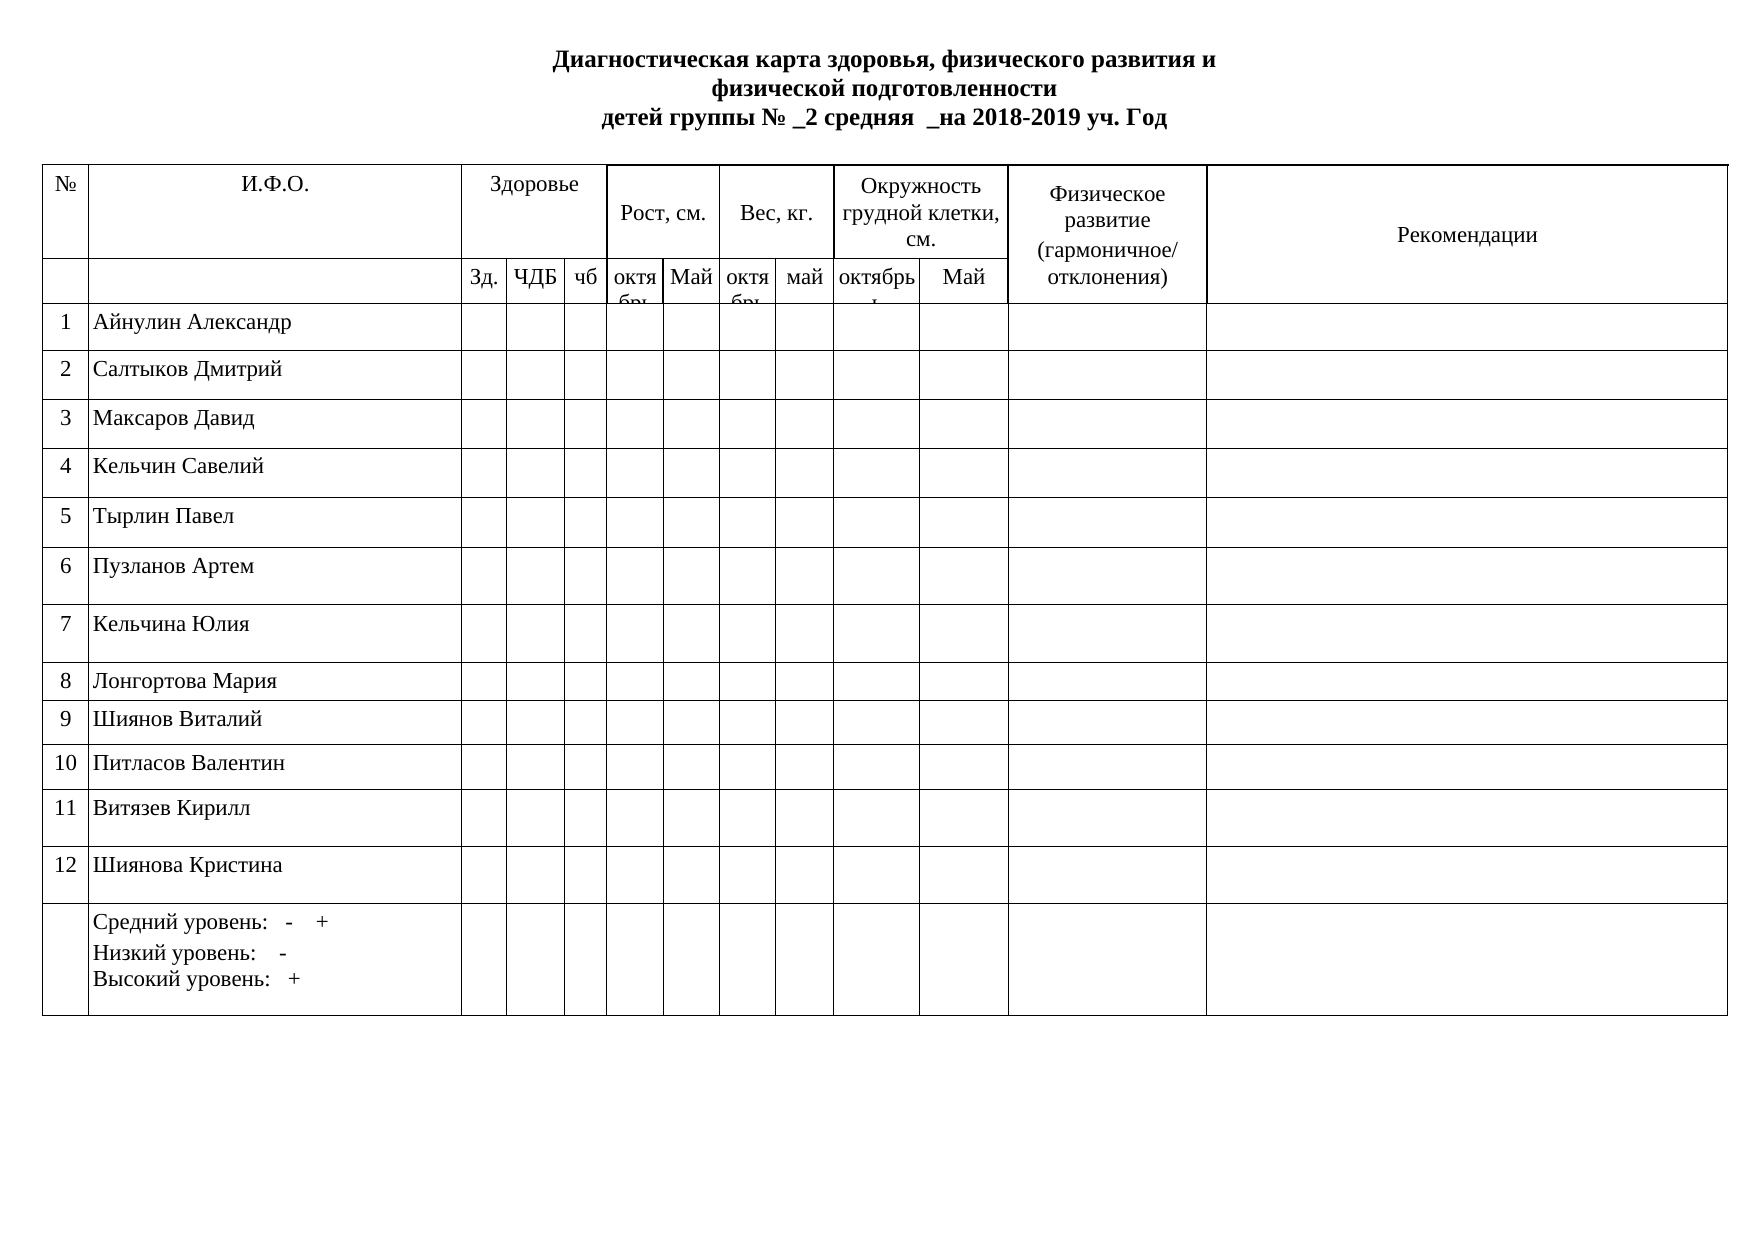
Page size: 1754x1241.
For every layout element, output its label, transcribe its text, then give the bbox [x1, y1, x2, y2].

table_cell [607, 449, 663, 497]
table_header Здоровье [462, 165, 606, 258]
table_cell [776, 904, 833, 1014]
table_cell 7 [43, 605, 88, 662]
table_cell [1207, 847, 1727, 903]
table_cell [462, 745, 506, 789]
table_cell [565, 904, 606, 1014]
table_cell Кельчин Савелий [89, 449, 461, 497]
table_cell [607, 400, 663, 447]
table_cell [462, 400, 506, 447]
table_cell 11 [43, 790, 88, 846]
table_cell [1009, 790, 1206, 846]
table_cell [89, 259, 461, 303]
table_cell [607, 548, 663, 604]
table_cell [1207, 904, 1727, 1014]
table_cell [1009, 605, 1206, 662]
table_cell [1207, 701, 1727, 744]
table_cell [507, 904, 564, 1014]
table_cell [1207, 663, 1727, 700]
table_cell [920, 498, 1008, 547]
table_cell [664, 548, 719, 604]
table_cell [664, 904, 719, 1014]
table_cell [720, 701, 775, 744]
table_cell Айнулин Александр [89, 304, 461, 349]
table_cell [462, 790, 506, 846]
table_cell [920, 847, 1008, 903]
table_cell [1207, 400, 1727, 447]
table_cell [664, 663, 719, 700]
table_cell [664, 745, 719, 789]
table_cell Витязев Кирилл [89, 790, 461, 846]
table_cell [834, 847, 919, 903]
table_header Рост, см. [608, 166, 719, 258]
table_cell Пузланов Артем [89, 548, 461, 604]
table_cell [607, 745, 663, 789]
table_cell 10 [43, 745, 88, 789]
table_cell [920, 400, 1008, 447]
table_cell Тырлин Павел [89, 498, 461, 547]
table_cell [607, 498, 663, 547]
table_cell [565, 847, 606, 903]
table_cell [664, 498, 719, 547]
table_cell 4 [43, 449, 88, 497]
table_cell [834, 663, 919, 700]
table_cell Максаров Давид [89, 400, 461, 447]
table_cell [720, 498, 775, 547]
table_cell [507, 304, 564, 349]
table_cell [1009, 449, 1206, 497]
table_header И.Ф.О. [89, 165, 461, 258]
table_cell [720, 351, 775, 399]
table_cell 2 [43, 351, 88, 399]
table_cell [607, 304, 663, 349]
table_cell [462, 351, 506, 399]
table_cell [1207, 745, 1727, 789]
table_header № [43, 165, 88, 258]
table_cell [720, 304, 775, 349]
table_cell [565, 304, 606, 349]
table_cell [920, 904, 1008, 1014]
table_header Вес, кг. [720, 166, 833, 258]
text Диагностическая карта здоровья, физического развития и [29, 44, 1739, 73]
table_cell [776, 790, 833, 846]
table_cell [565, 548, 606, 604]
table_cell [664, 605, 719, 662]
table_cell [834, 745, 919, 789]
table_cell [920, 701, 1008, 744]
table_cell Средний уровень: - + Низкий уровень: - Высокий уровень: + [89, 904, 461, 1014]
table_cell [920, 663, 1008, 700]
table_cell [834, 449, 919, 497]
table_cell [920, 605, 1008, 662]
table_cell [920, 351, 1008, 399]
table_cell [664, 847, 719, 903]
table_cell [565, 745, 606, 789]
table_cell [1009, 701, 1206, 744]
table_cell Салтыков Дмитрий [89, 351, 461, 399]
table_cell [776, 400, 833, 447]
table_cell [565, 790, 606, 846]
table_cell [664, 400, 719, 447]
table_cell [462, 498, 506, 547]
table_cell Шиянова Кристина [89, 847, 461, 903]
table_cell [776, 449, 833, 497]
table_cell [1009, 304, 1206, 349]
table_cell [720, 847, 775, 903]
table_cell [507, 498, 564, 547]
table_cell [1207, 304, 1727, 349]
table_cell [776, 605, 833, 662]
table_cell [834, 790, 919, 846]
table_cell [834, 351, 919, 399]
table_cell [507, 605, 564, 662]
table_cell [1207, 351, 1727, 399]
table_cell [1207, 605, 1727, 662]
table_cell [834, 498, 919, 547]
table_cell [43, 259, 88, 303]
table_cell [1009, 847, 1206, 903]
table_cell [1009, 745, 1206, 789]
table_cell [664, 304, 719, 349]
table_cell [1009, 663, 1206, 700]
text детей группы № _2 средняя _на 2018-2019 уч. Год [29, 102, 1739, 131]
table_cell [664, 701, 719, 744]
table_cell [507, 745, 564, 789]
table_cell 1 [43, 304, 88, 349]
table_cell [1009, 400, 1206, 447]
table_cell [507, 847, 564, 903]
table_cell [462, 701, 506, 744]
table_cell [507, 548, 564, 604]
table_cell 6 [43, 548, 88, 604]
table_cell [720, 449, 775, 497]
table_cell [607, 847, 663, 903]
table_cell [1207, 548, 1727, 604]
table_cell [776, 701, 833, 744]
table_cell [607, 701, 663, 744]
table_cell [834, 701, 919, 744]
table_cell [507, 351, 564, 399]
table_cell [720, 790, 775, 846]
table_cell Зд. [462, 259, 506, 303]
table_cell [462, 904, 506, 1014]
table_header Окружность грудной клетки, см. [835, 166, 1007, 258]
table_cell [462, 663, 506, 700]
table_cell [565, 449, 606, 497]
table_cell [920, 304, 1008, 349]
table_cell [920, 548, 1008, 604]
table_cell [776, 498, 833, 547]
table_cell [834, 400, 919, 447]
table_cell [720, 605, 775, 662]
table_cell [462, 304, 506, 349]
table_cell [1009, 351, 1206, 399]
table_cell [720, 904, 775, 1014]
table_cell [1207, 498, 1727, 547]
table_cell [664, 790, 719, 846]
table_cell [565, 498, 606, 547]
table_cell 9 [43, 701, 88, 744]
table_cell [1207, 449, 1727, 497]
table_cell [720, 548, 775, 604]
table_cell Лонгортова Мария [89, 663, 461, 700]
table_cell [1009, 498, 1206, 547]
table_cell Шиянов Виталий [89, 701, 461, 744]
table_cell [462, 449, 506, 497]
text физической подготовленности [29, 73, 1739, 102]
table_cell 5 [43, 498, 88, 547]
table_cell ЧДБ [507, 259, 564, 303]
table_cell Питласов Валентин [89, 745, 461, 789]
table_cell [720, 745, 775, 789]
table_header Физическое развитие (гармоничное/ отклонения) [1009, 166, 1206, 303]
table_cell октябрь [720, 259, 775, 303]
table_cell [507, 790, 564, 846]
table_cell [43, 904, 88, 1014]
table_cell [776, 663, 833, 700]
table_cell [565, 400, 606, 447]
table_cell [507, 701, 564, 744]
table_cell [776, 745, 833, 789]
table_cell 8 [43, 663, 88, 700]
table_cell [834, 304, 919, 349]
table_cell [507, 400, 564, 447]
table_cell [1009, 548, 1206, 604]
table_cell октябрь [608, 259, 662, 303]
table_cell [462, 605, 506, 662]
table_cell чб [565, 259, 606, 303]
table_cell [1207, 790, 1727, 846]
table_cell [607, 351, 663, 399]
table_cell [1009, 904, 1206, 1014]
table_cell [565, 663, 606, 700]
table_cell [776, 548, 833, 604]
table_cell май [776, 259, 833, 303]
table_cell Кельчина Юлия [89, 605, 461, 662]
table_cell [607, 904, 663, 1014]
table_cell [462, 548, 506, 604]
table_header Рекомендации [1208, 166, 1727, 303]
table_cell [664, 449, 719, 497]
table_cell [776, 847, 833, 903]
table_cell Май [664, 259, 719, 303]
table_cell [920, 790, 1008, 846]
table_cell 3 [43, 400, 88, 447]
table_cell [565, 701, 606, 744]
table_cell [565, 351, 606, 399]
table_cell [462, 847, 506, 903]
table_cell [607, 605, 663, 662]
table_cell [776, 304, 833, 349]
table_cell [776, 351, 833, 399]
table_cell [920, 449, 1008, 497]
table_cell [565, 605, 606, 662]
table_cell [720, 663, 775, 700]
table_cell 12 [43, 847, 88, 903]
table_cell [920, 745, 1008, 789]
table_cell [507, 663, 564, 700]
table_cell [834, 904, 919, 1014]
table_cell [507, 449, 564, 497]
table_cell [664, 351, 719, 399]
table_cell [834, 605, 919, 662]
table_cell октябрьь [834, 259, 919, 303]
table_cell [834, 548, 919, 604]
table_cell [607, 790, 663, 846]
table_cell [607, 663, 663, 700]
table_cell [720, 400, 775, 447]
table_cell Май [920, 259, 1007, 303]
